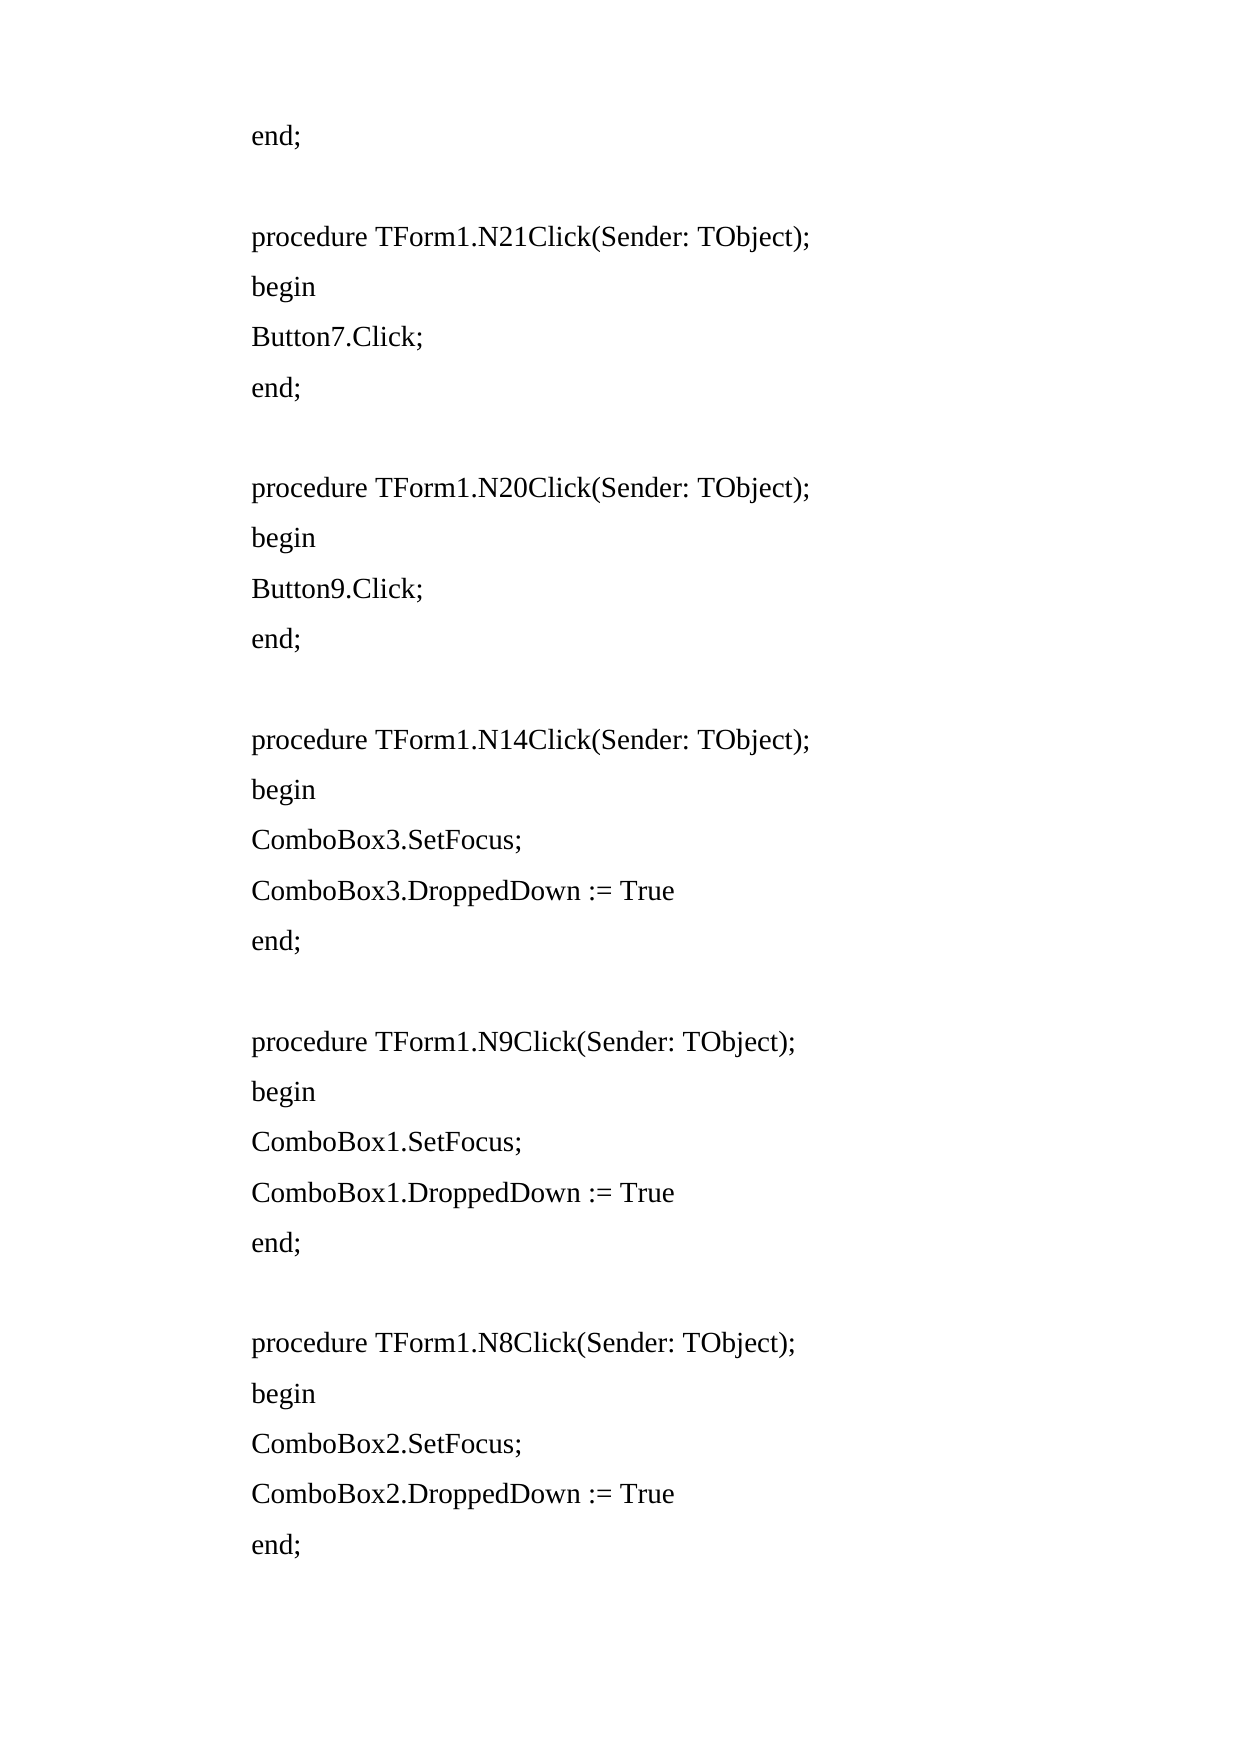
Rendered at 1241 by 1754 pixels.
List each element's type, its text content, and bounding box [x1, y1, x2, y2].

text begin [177, 1376, 1152, 1409]
text end; [177, 923, 1152, 957]
text begin [177, 772, 1152, 806]
text ComboBox2.SetFocus; [177, 1426, 1152, 1460]
text procedure TForm1.N14Click(Sender: TObject); [177, 722, 1152, 755]
text ComboBox3.DroppedDown := True [177, 873, 1152, 906]
text end; [177, 118, 1152, 152]
text end; [177, 370, 1152, 403]
text Button9.Click; [177, 571, 1152, 604]
text procedure TForm1.N8Click(Sender: TObject); [177, 1326, 1152, 1359]
text end; [177, 621, 1152, 655]
text ComboBox1.SetFocus; [177, 1124, 1152, 1158]
text begin [177, 521, 1152, 554]
text procedure TForm1.N21Click(Sender: TObject); [177, 219, 1152, 252]
text procedure TForm1.N9Click(Sender: TObject); [177, 1024, 1152, 1057]
text ComboBox3.SetFocus; [177, 822, 1152, 856]
text begin [177, 269, 1152, 303]
text begin [177, 1074, 1152, 1108]
text procedure TForm1.N20Click(Sender: TObject); [177, 470, 1152, 504]
text ComboBox1.DroppedDown := True [177, 1175, 1152, 1208]
text ComboBox2.DroppedDown := True [177, 1477, 1152, 1510]
text end; [177, 1225, 1152, 1258]
text end; [177, 1527, 1152, 1560]
text Button7.Click; [177, 319, 1152, 353]
